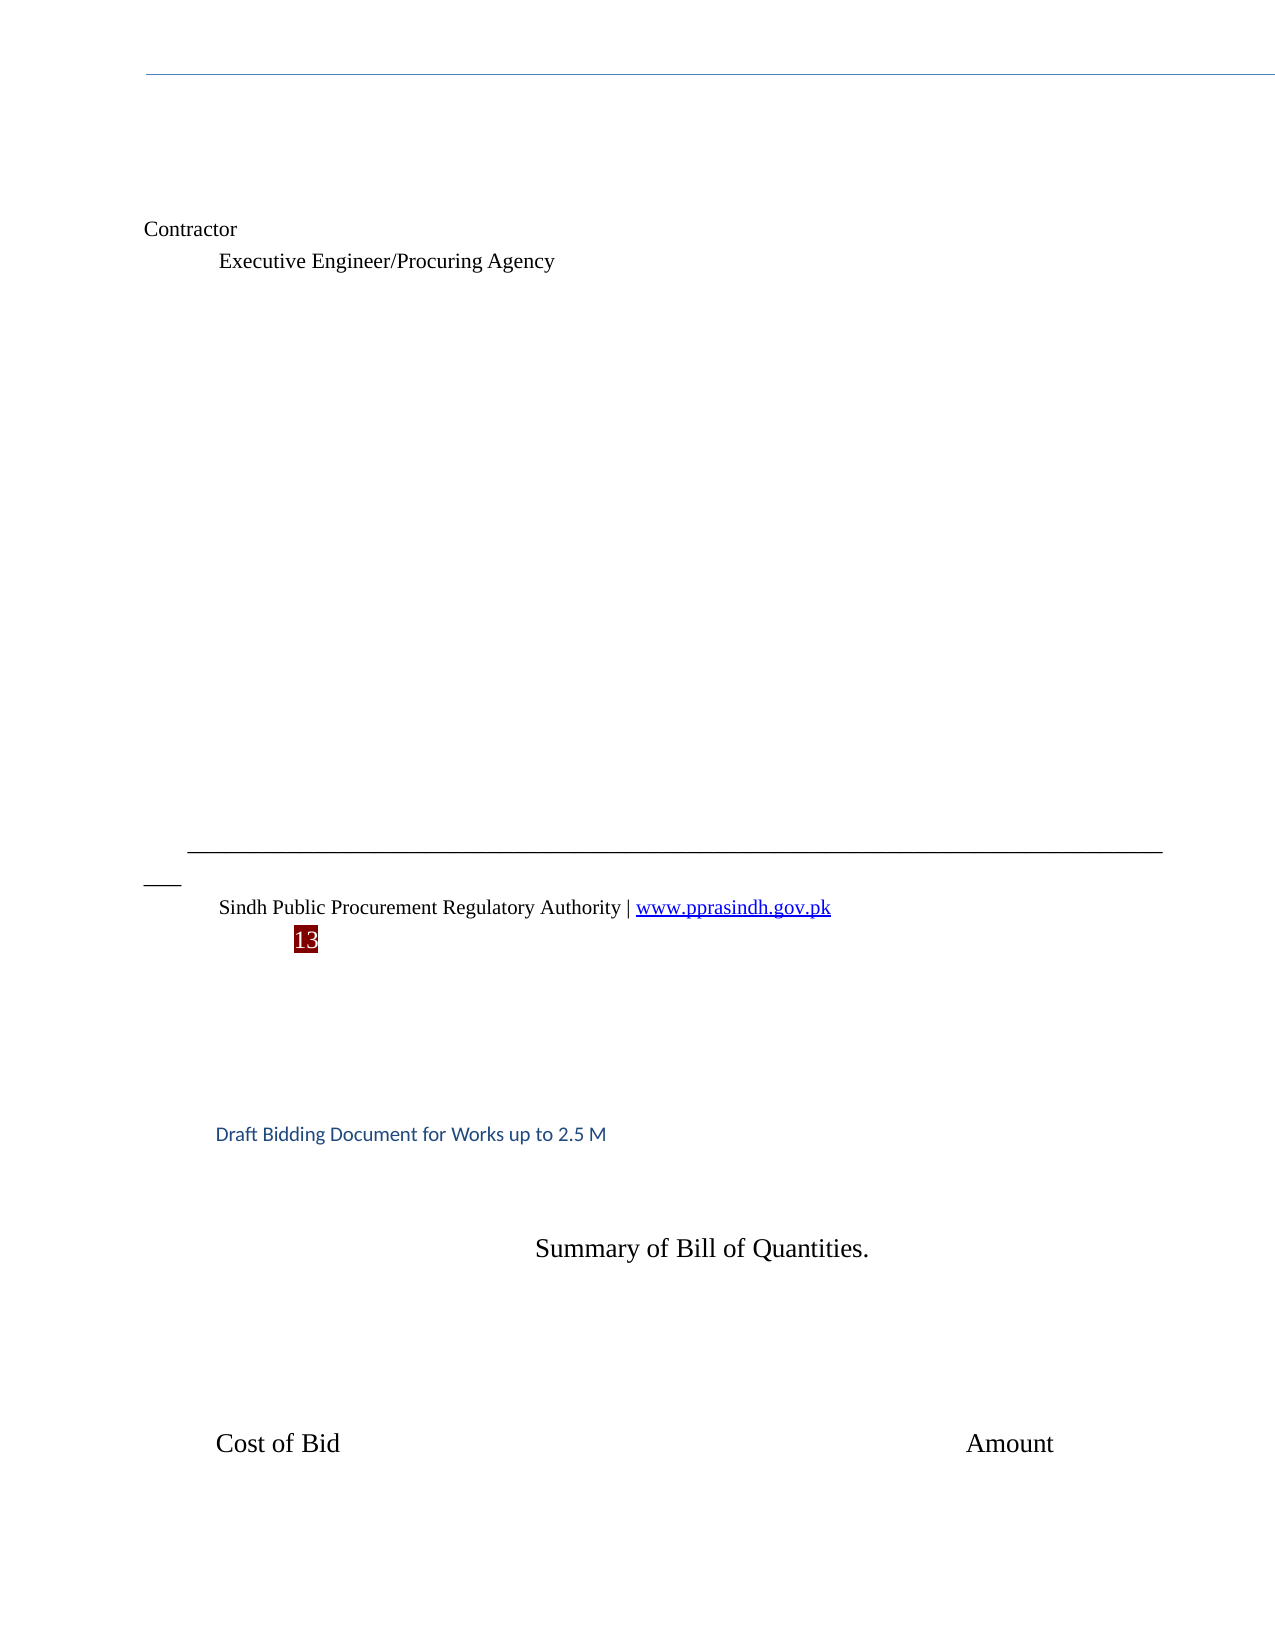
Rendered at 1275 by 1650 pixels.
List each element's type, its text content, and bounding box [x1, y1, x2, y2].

text Contractor Executive Engineer/Procuring Agency [143, 212, 1169, 277]
text Cost of Bid Amount [150, 1410, 1169, 1475]
text _________________________________________________________________________________ [143, 825, 1169, 890]
text Sindh Public Procurement Regulatory Authority | www.pprasindh.gov.pk 13 [218, 890, 1169, 955]
text Summary of Bill of Quantities. [150, 1215, 1169, 1280]
text Draft Bidding Document for Works up to 2.5 M [150, 1118, 1169, 1150]
